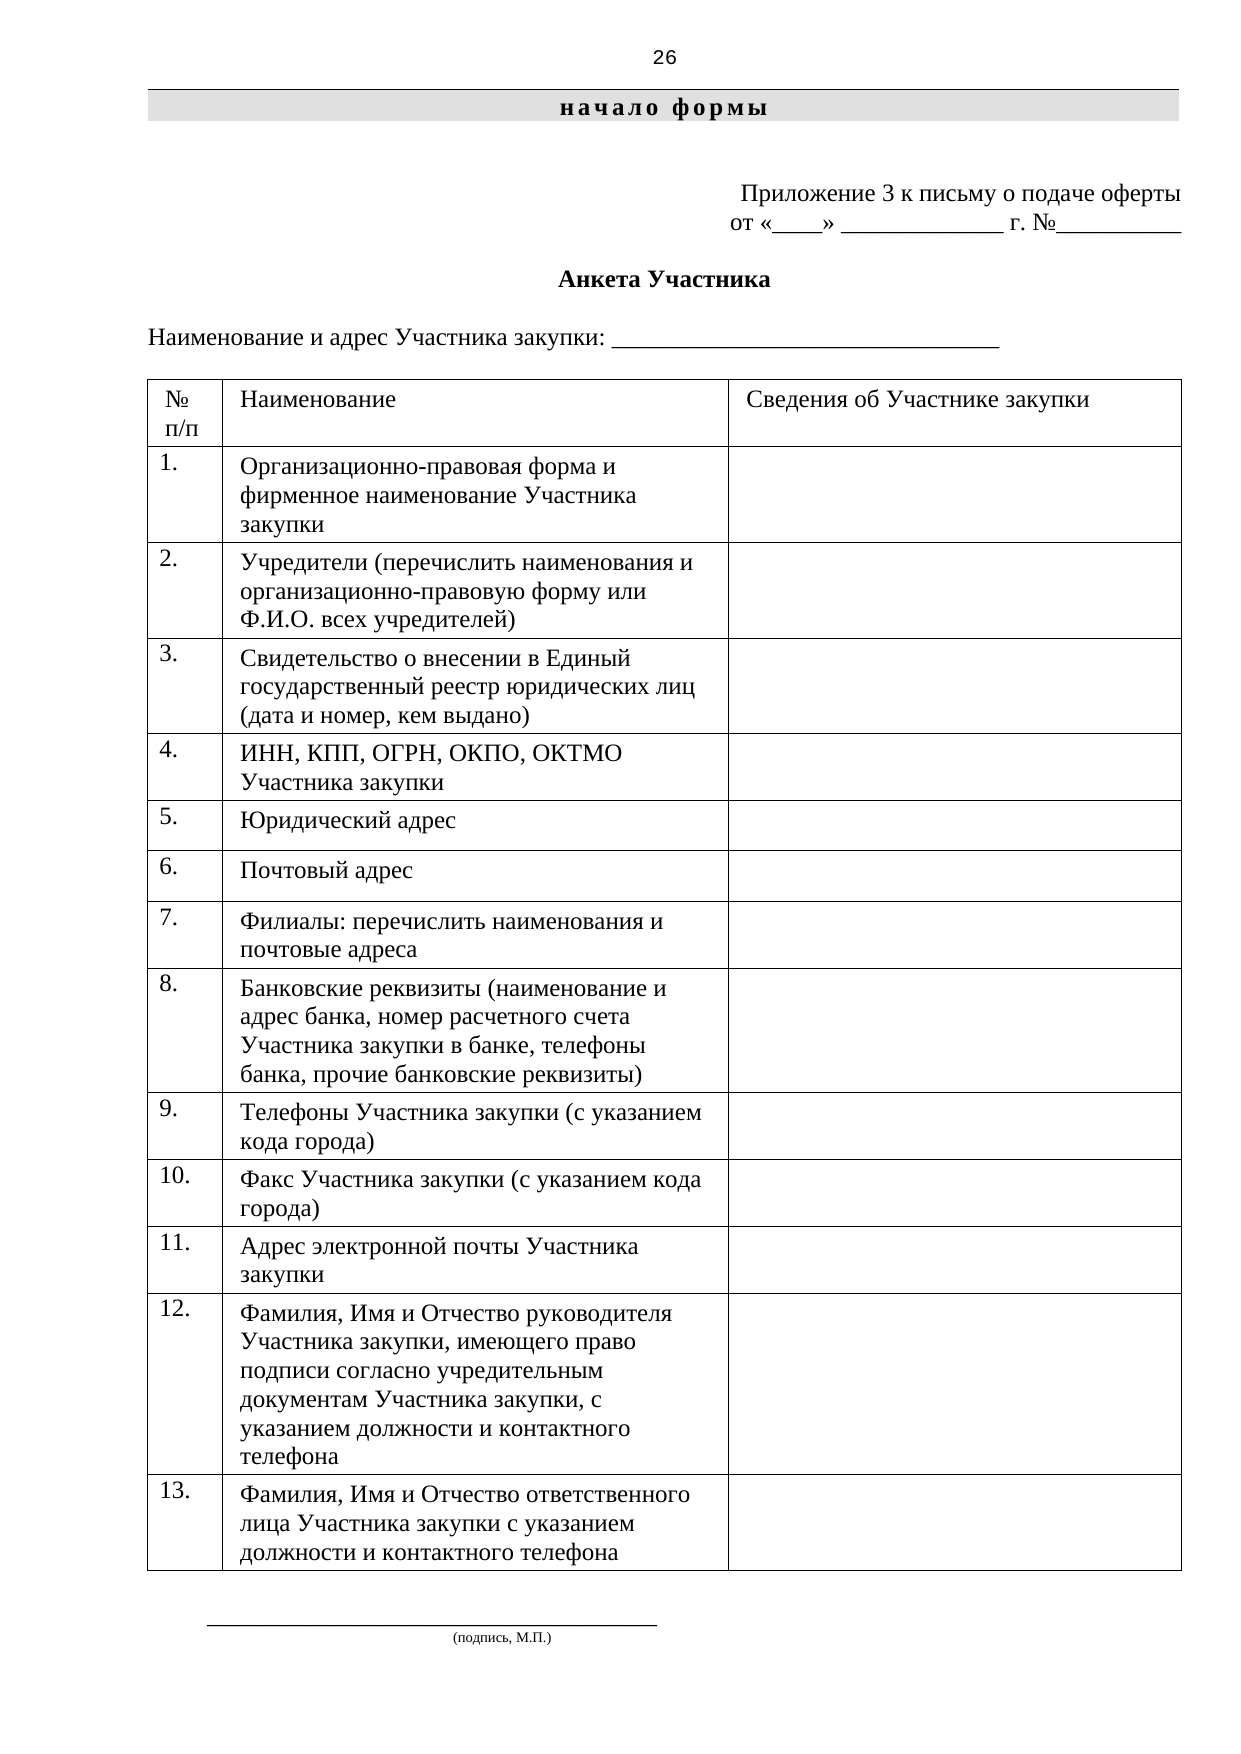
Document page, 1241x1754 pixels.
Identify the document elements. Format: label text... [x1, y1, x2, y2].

table_cell Банковские реквизиты (наименование и адрес банка, номер расчетного счета Участника закупки в банке, телефоны банка, прочие банковские реквизиты) [223, 969, 728, 1092]
table_header № п/п [148, 380, 222, 446]
table_cell [148, 1160, 222, 1226]
text Приложение 3 к письму о подаче оферты от «____» _____________ г. №__________ [148, 178, 1181, 236]
table_header Сведения об Участнике закупки [729, 380, 1181, 446]
table_cell [729, 801, 1181, 850]
table_cell [148, 734, 222, 800]
table_cell Филиалы: перечислить наименования и почтовые адреса [223, 902, 728, 967]
table_cell ИНН, КПП, ОГРН, ОКПО, ОКТМО Участника закупки [223, 734, 728, 800]
table_cell [148, 1227, 222, 1292]
text Анкета Участника [148, 264, 1181, 293]
table_cell [148, 851, 222, 901]
table_cell Учредители (перечислить наименования и организационно-правовую форму или Ф.И.О. всех учредителей) [223, 543, 728, 637]
table_cell [148, 1475, 222, 1570]
table_cell Фамилия, Имя и Отчество ответственного лица Участника закупки с указанием должности и контактного телефона [223, 1475, 728, 1570]
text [148, 1600, 1181, 1628]
table_cell Фамилия, Имя и Отчество руководителя Участника закупки, имеющего право подписи согласно учредительным документам Участника закупки, с указанием должности и контактного телефона [223, 1294, 728, 1474]
table_cell Телефоны Участника закупки (с указанием кода города) [223, 1093, 728, 1159]
table_cell [729, 543, 1181, 637]
table_cell Почтовый адрес [223, 851, 728, 901]
table_cell [729, 1294, 1181, 1474]
table_cell [148, 969, 222, 1092]
table_cell [148, 639, 222, 733]
table_cell Свидетельство о внесении в Единый государственный реестр юридических лиц (дата и номер, кем выдано) [223, 639, 728, 733]
table_cell [148, 801, 222, 850]
table_cell [729, 902, 1181, 967]
table_cell [729, 1093, 1181, 1159]
table_header Наименование [223, 380, 728, 446]
text (подпись, М.П.) [148, 1628, 797, 1657]
table_cell [729, 1160, 1181, 1226]
table_cell [148, 1294, 222, 1474]
table_cell [148, 447, 222, 542]
table_cell Юридический адрес [223, 801, 728, 850]
table_cell [148, 543, 222, 637]
table_cell [729, 1475, 1181, 1570]
table_cell Факс Участника закупки (с указанием кода города) [223, 1160, 728, 1226]
text Наименование и адрес Участника закупки: _______________________________ [148, 322, 1181, 351]
table_cell [729, 639, 1181, 733]
table_cell [729, 969, 1181, 1092]
table_cell Адрес электронной почты Участника закупки [223, 1227, 728, 1292]
table_cell [148, 1093, 222, 1159]
table_cell [729, 851, 1181, 901]
table_cell [729, 734, 1181, 800]
table_cell [729, 447, 1181, 542]
table_cell [729, 1227, 1181, 1292]
text начало формы [148, 90, 1179, 121]
table_cell [148, 902, 222, 967]
table_cell Организационно-правовая форма и фирменное наименование Участника закупки [223, 447, 728, 542]
